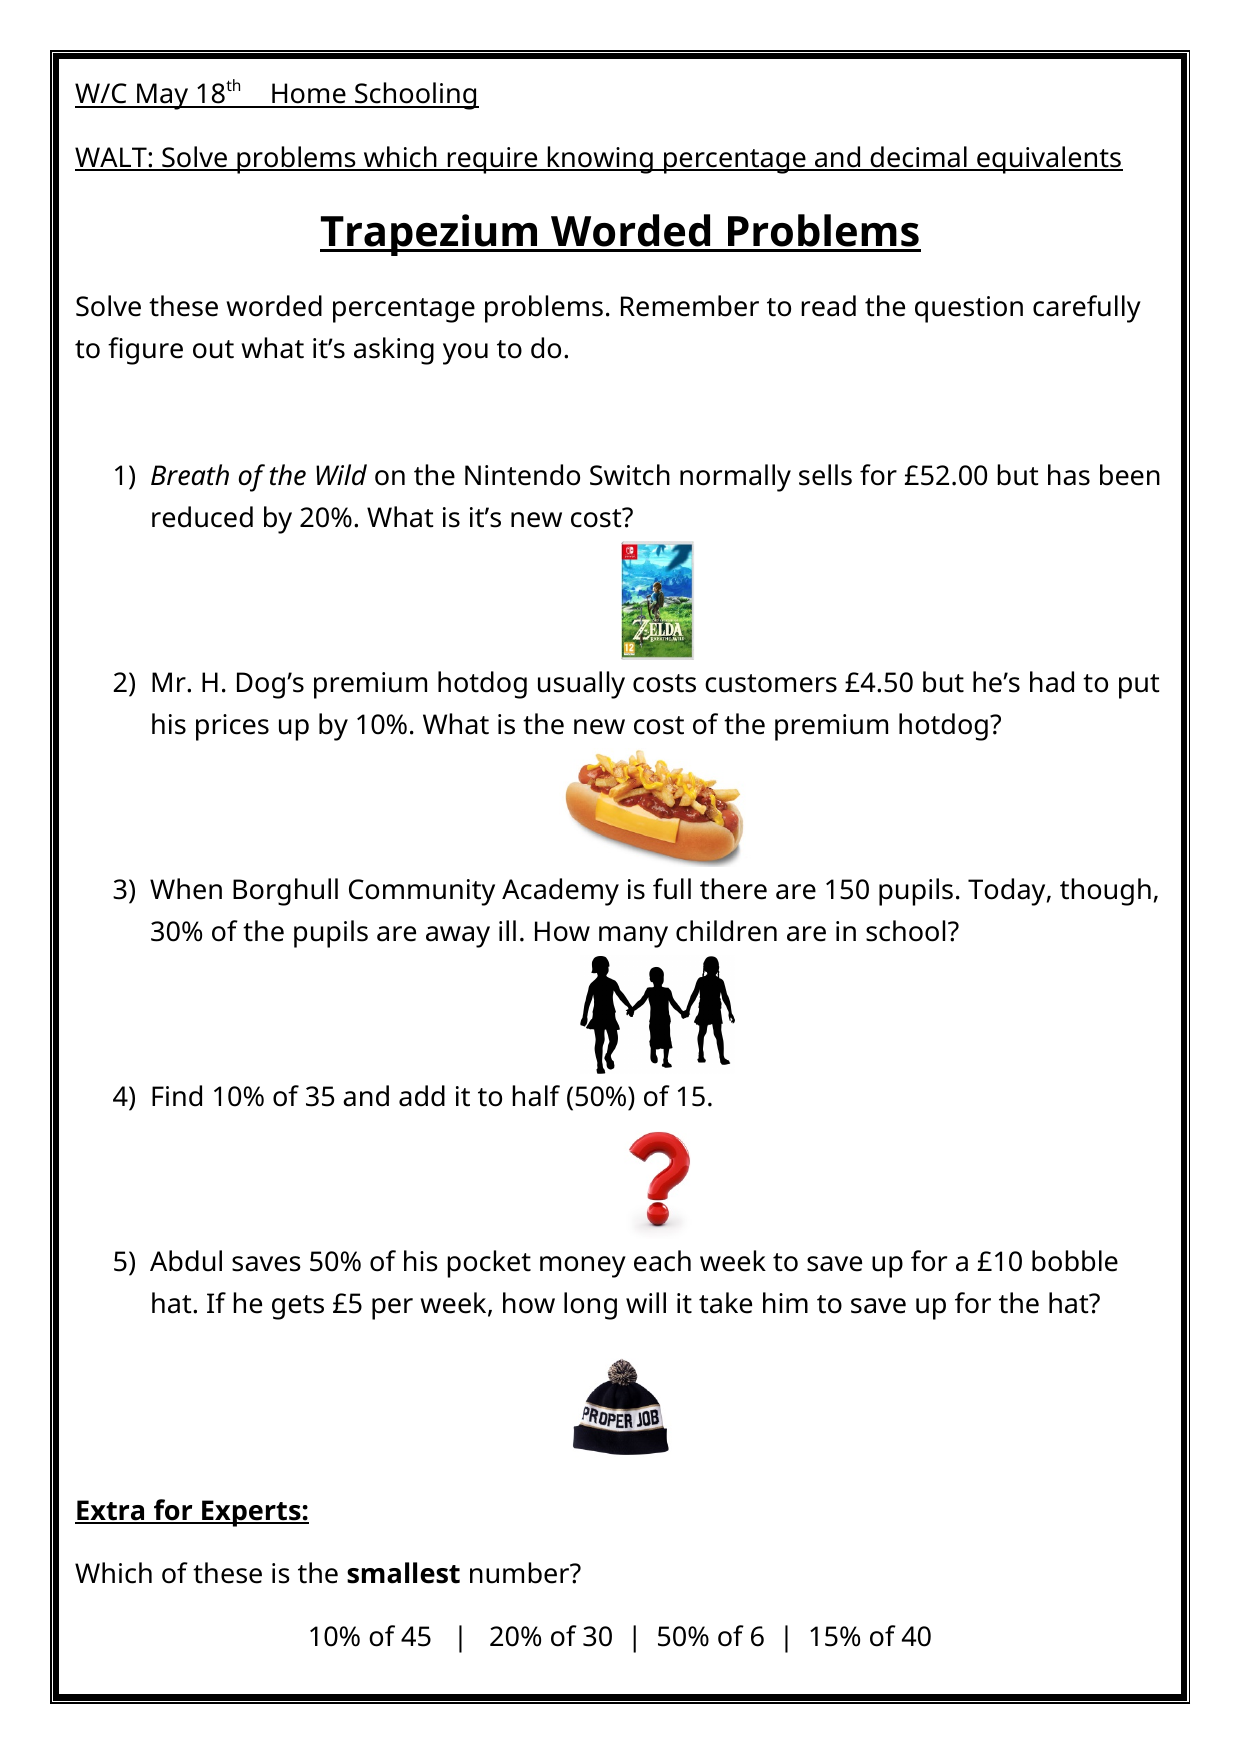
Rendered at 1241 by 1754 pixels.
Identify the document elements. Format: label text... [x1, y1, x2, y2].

picture [559, 748, 756, 867]
picture [621, 541, 695, 660]
picture [580, 955, 735, 1074]
text Extra for Experts: [75, 1491, 1165, 1528]
list Breath of the Wild on the Nintendo Switch normally sells for £52.00 but has been reduced by 20%. What is it’s new cost? [112, 456, 1165, 536]
list Abdul saves 50% of his pocket money each week to save up for a £10 bobble hat. If he gets £5 per week, how long will it take him to save up for the hat? [112, 1242, 1165, 1322]
picture [613, 1120, 702, 1239]
text W/C May 18th Home Schooling [75, 75, 1165, 112]
list Mr. H. Dog’s premium hotdog usually costs customers £4.50 but he’s had to put his prices up by 10%. What is the new cost of the premium hotdog? [112, 663, 1165, 743]
text WALT: Solve problems which require knowing percentage and decimal equivalents [75, 138, 1165, 175]
text 10% of 45 | 20% of 30 | 50% of 6 | 15% of 40 [75, 1617, 1165, 1654]
list When Borghull Community Academy is full there are 150 pupils. Today, though, 30% of the pupils are away ill. How many children are in school? [112, 871, 1165, 950]
text Which of these is the smallest number? [75, 1554, 1165, 1591]
text Solve these worded percentage problems. Remember to read the question carefully to figure out what it’s asking you to do. [75, 287, 1165, 367]
list Find 10% of 35 and add it to half (50%) of 15. [112, 1078, 1165, 1114]
picture [561, 1347, 680, 1466]
text Trapezium Worded Problems [75, 201, 1165, 258]
